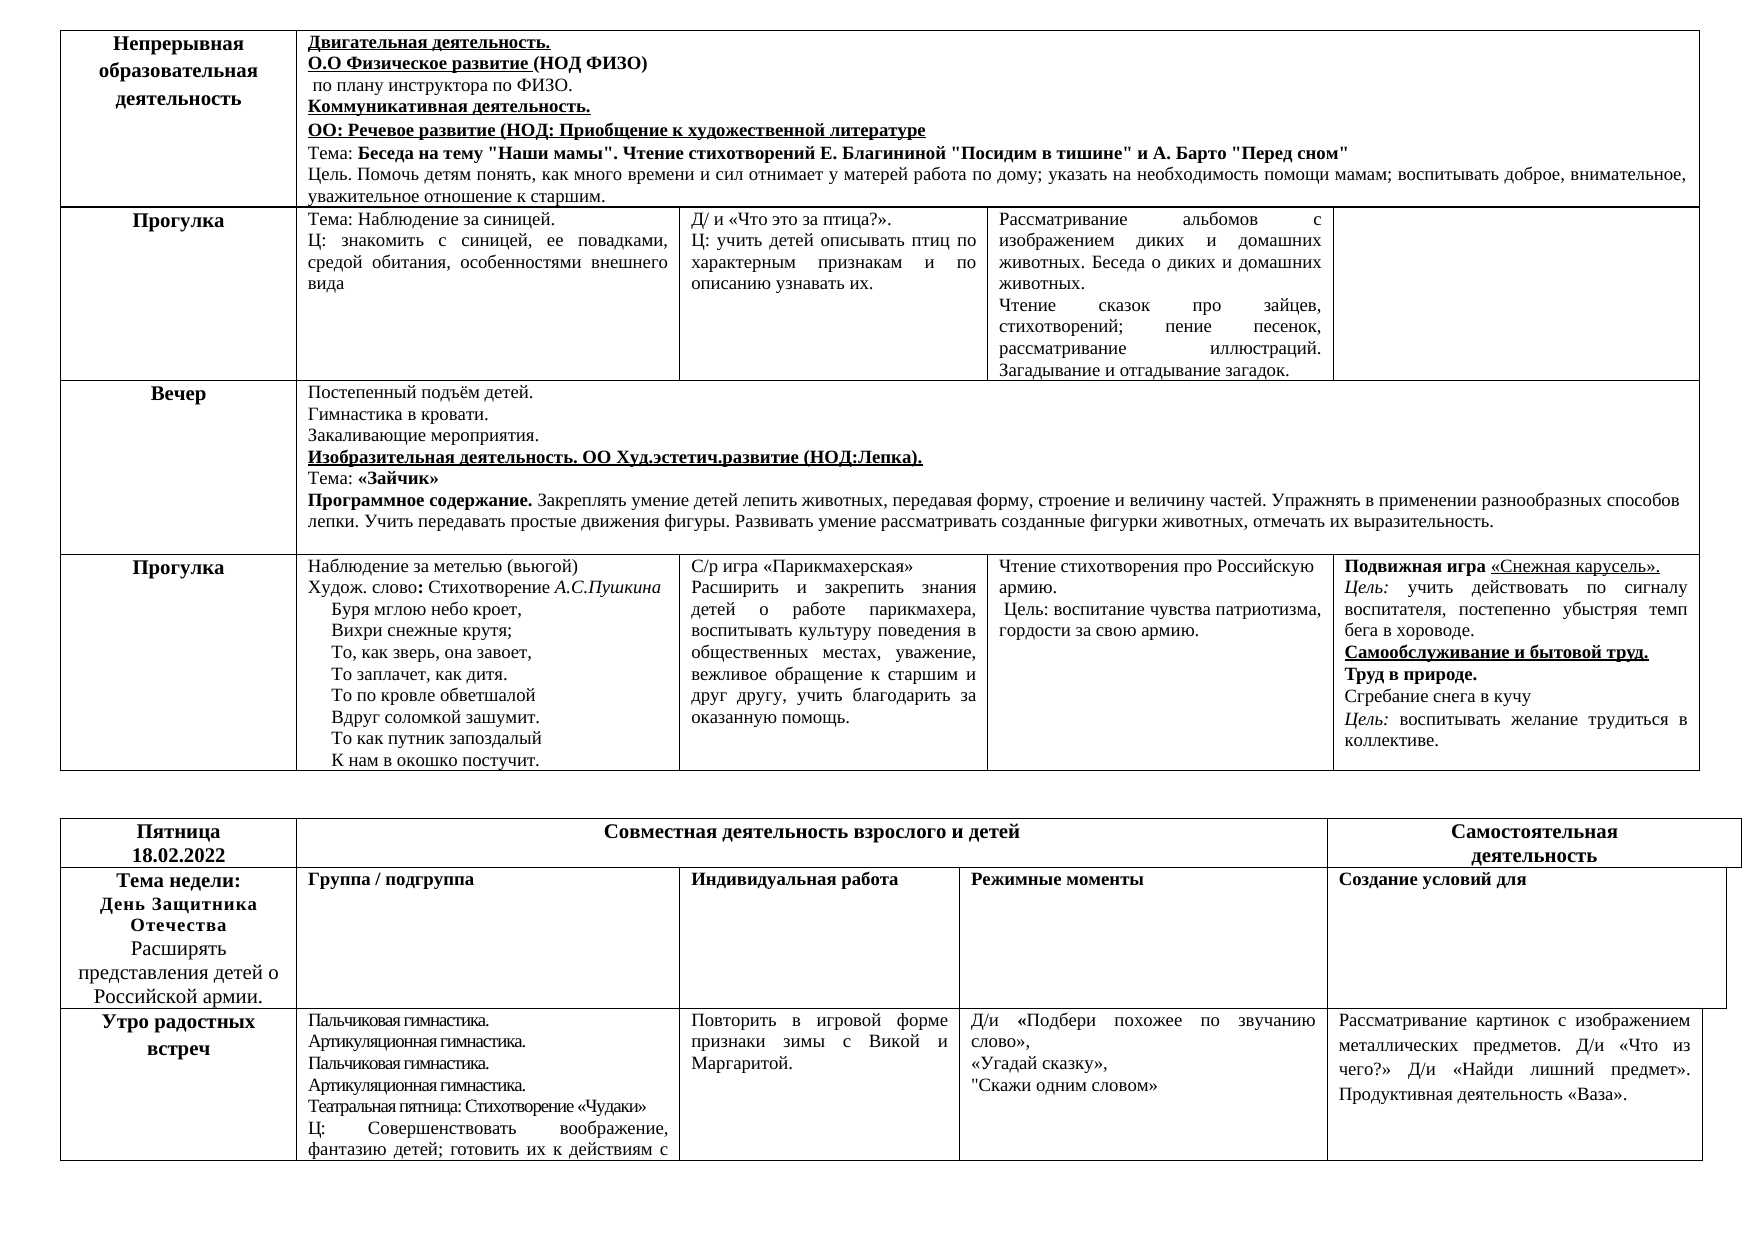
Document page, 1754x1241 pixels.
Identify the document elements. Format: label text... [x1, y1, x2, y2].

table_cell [1328, 1009, 1702, 1160]
table_cell Режимные моменты [960, 868, 1327, 1008]
table_cell Группа / подгруппа [297, 868, 679, 1008]
table_cell [1334, 208, 1699, 380]
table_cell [61, 1009, 296, 1160]
table_cell Прогулка [61, 555, 296, 770]
table_header Совместная деятельность взрослого и детей [297, 819, 1327, 867]
table_cell Подвижная игра «Снежная карусель». Цель: учить действовать по сигналу воспитателя, постепенно убыстряя темп бега в хороводе. Самообслуживание и бытовой труд. Труд в природе. Сгребание снега в кучу Цель: воспитывать желание трудиться в коллективе. [1334, 555, 1699, 770]
table_cell Тема: Наблюдение за синицей. Ц: знакомить с синицей, ее повадками, средой обитания, особенностями внешнего вида [297, 208, 679, 380]
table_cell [680, 1009, 959, 1160]
table_cell Вечер [61, 381, 296, 553]
table_cell Постепенный подъём детей. Гимнастика в кровати. Закаливающие мероприятия. Изобразительная деятельность. ОО Худ.эстетич.развитие (НОД:Лепка). Тема: «Зайчик» Программное содержание. Закреплять умение детей лепить животных, передавая форму, строение и величину частей. Упражнять в применении разнообразных способов лепки. Учить передавать простые движения фигуры. Развивать умение рассматривать созданные фигурки животных, отмечать их выразительность. [297, 381, 1699, 553]
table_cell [960, 1009, 1327, 1160]
table_cell Двигательная деятельность. О.О Физическое развитие (НОД ФИЗО) по плану инструктора по ФИЗО. Коммуникативная деятельность. ОО: Речевое развитие (НОД: Приобщение к художественной литературе Тема: Беседа на тему "Наши мамы". Чтение стихотворений Е. Благининой "Посидим в тишине" и А. Барто "Перед сном" Цель. Помочь детям понять, как много времени и сил отнимает у матерей работа по дому; указать на необходимость помощи мамам; воспитывать доброе, внимательное, уважительное отношение к старшим. [297, 31, 1699, 206]
table_cell Д/ и «Что это за птица?». Ц: учить детей описывать птиц по характерным признакам и по описанию узнавать их. [680, 208, 987, 380]
table_cell Тема недели: День Защитника Отечества Расширять представления детей о Российской армии. [61, 868, 296, 1008]
table_cell Чтение стихотворения про Российскую армию. Цель: воспитание чувства патриотизма, гордости за свою армию. [988, 555, 1333, 770]
table_cell Индивидуальная работа [680, 868, 959, 1008]
table_header Самостоятельная деятельность [1328, 819, 1741, 867]
table_cell Наблюдение за метелью (вьюгой) Худож. слово: Стихотворение А.С.Пушкина Буря мглою небо кроет, Вихри снежные крутя; То, как зверь, она завоет, То заплачет, как дитя. То по кровле обветшалой Вдруг соломкой зашумит. То как путник запоздалый К нам в окошко постучит. [297, 555, 679, 770]
table_header Пятница 18.02.2022 [61, 819, 296, 867]
table_cell Рассматривание альбомов с изображением диких и домашних животных. Беседа о диких и домашних животных. Чтение сказок про зайцев, стихотворений; пение песенок, рассматривание иллюстраций. Загадывание и отгадывание загадок. [988, 208, 1333, 380]
table_cell Создание условий для [1328, 868, 1726, 1008]
table_cell Прогулка [61, 208, 296, 380]
table_cell Непрерывная образовательная деятельность [61, 31, 296, 206]
table_cell С/р игра «Парикмахерская» Расширить и закрепить знания детей о работе парикмахера, воспитывать культуру поведения в общественных местах, уважение, вежливое обращение к старшим и друг другу, учить благодарить за оказанную помощь. [680, 555, 987, 770]
